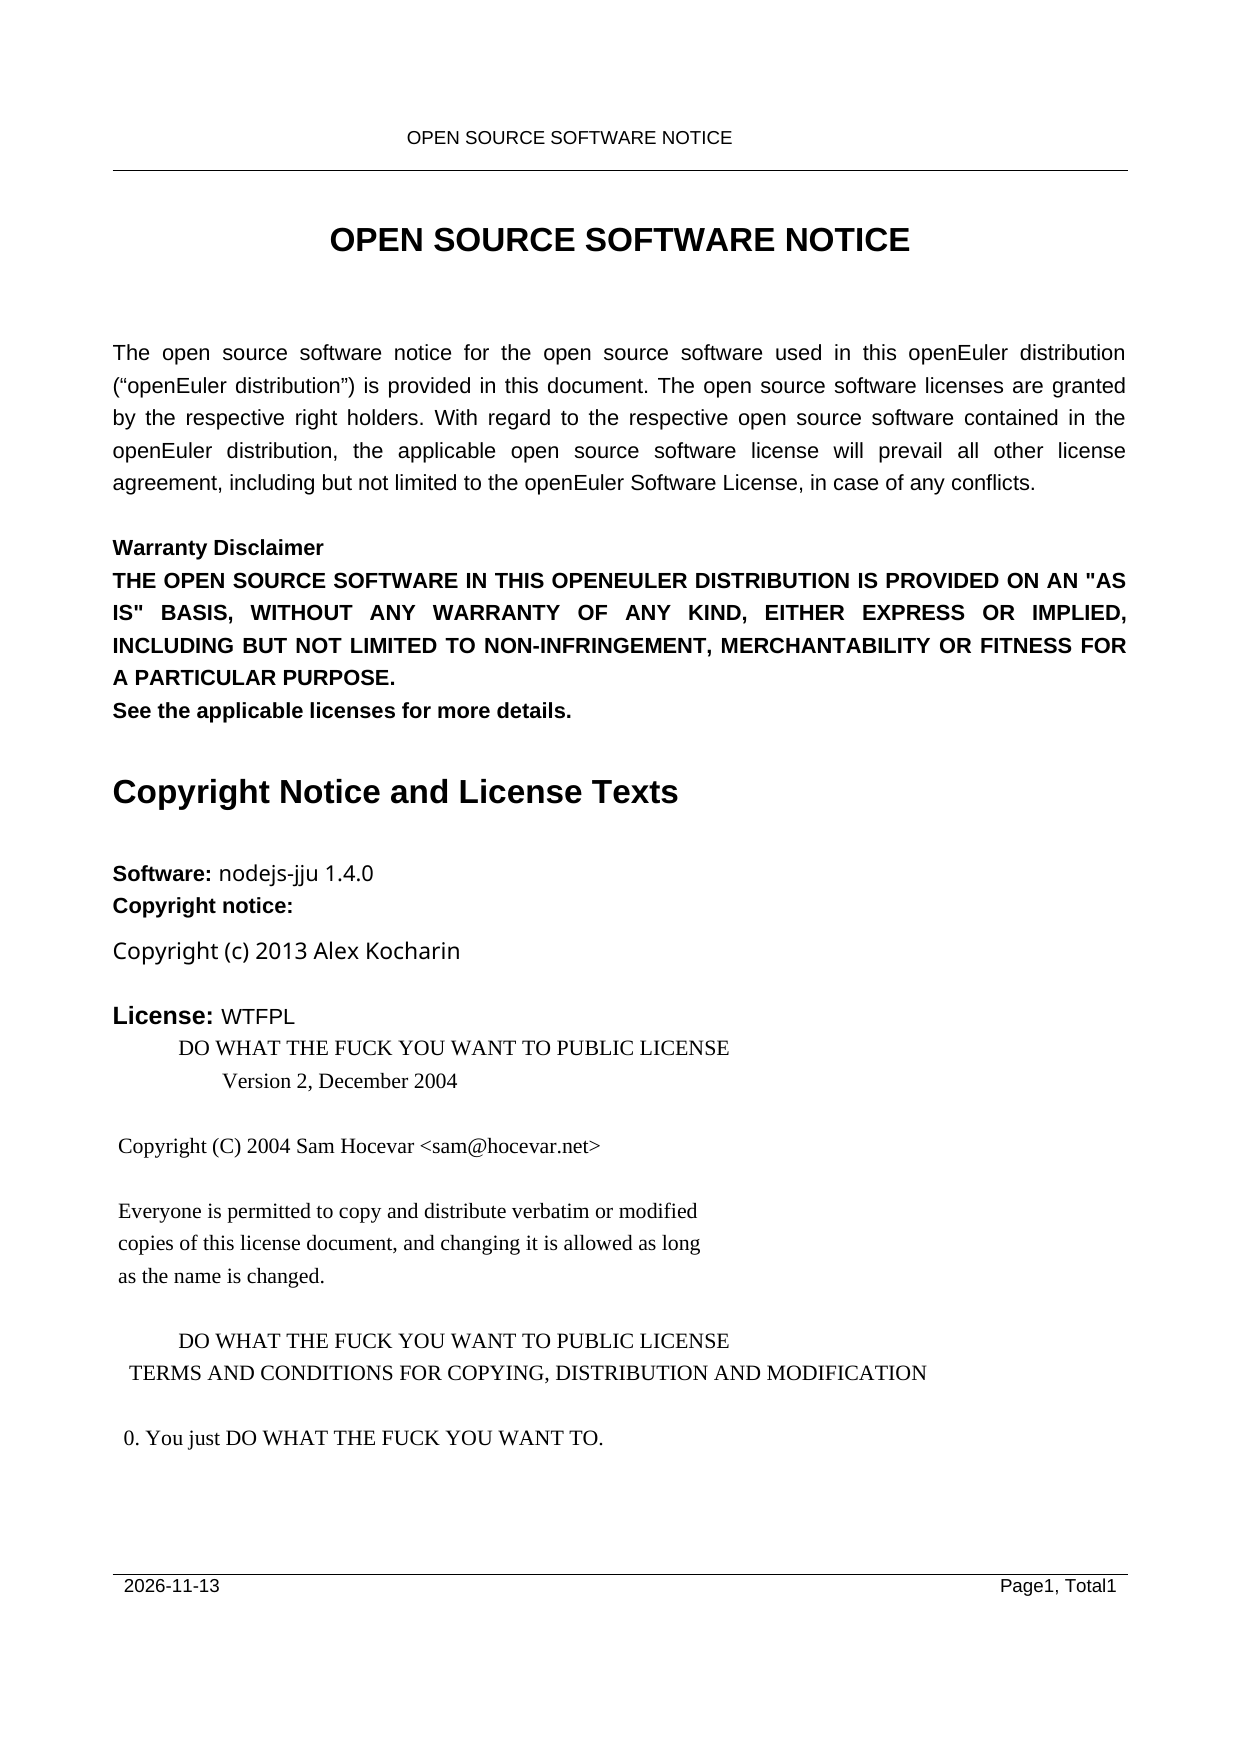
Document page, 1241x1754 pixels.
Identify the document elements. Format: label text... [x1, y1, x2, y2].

text Copyright (c) 2013 Alex Kocharin [112, 934, 1128, 999]
text DO WHAT THE FUCK YOU WANT TO PUBLIC LICENSE Version 2, December 2004 Copyright (C) 2004 Sam Hocevar <sam@hocevar.net> Everyone is permitted to copy and distribute verbatim or modified copies of this license document, and changing it is allowed as long as the name is changed. DO WHAT THE FUCK YOU WANT TO PUBLIC LICENSE TERMS AND CONDITIONS FOR COPYING, DISTRIBUTION AND MODIFICATION 0. You just DO WHAT THE FUCK YOU WANT TO. [112, 1031, 1128, 1551]
text THE OPEN SOURCE SOFTWARE IN THIS OPENEULER DISTRIBUTION IS PROVIDED ON AN "AS IS" BASIS, WITHOUT ANY WARRANTY OF ANY KIND, EITHER EXPRESS OR IMPLIED, INCLUDING BUT NOT LIMITED TO NON-INFRINGEMENT, MERCHANTABILITY OR FITNESS FOR A PARTICULAR PURPOSE. See the applicable licenses for more details. [112, 564, 1128, 726]
text The open source software notice for the open source software used in this openEuler distribution (“openEuler distribution”) is provided in this document. The open source software licenses are granted by the respective right holders. With regard to the respective open source software contained in the openEuler distribution, the applicable open source software license will prevail all other license agreement, including but not limited to the openEuler Software License, in case of any conflicts. [112, 336, 1128, 499]
text Warranty Disclaimer [112, 531, 1128, 564]
text OPEN SOURCE SOFTWARE NOTICE [112, 206, 1128, 271]
text Copyright notice: [112, 889, 1128, 921]
title Software: nodejs-jju 1.4.0 [112, 856, 1128, 889]
text Copyright Notice and License Texts [112, 759, 1128, 824]
text License: WTFPL [112, 999, 1128, 1031]
